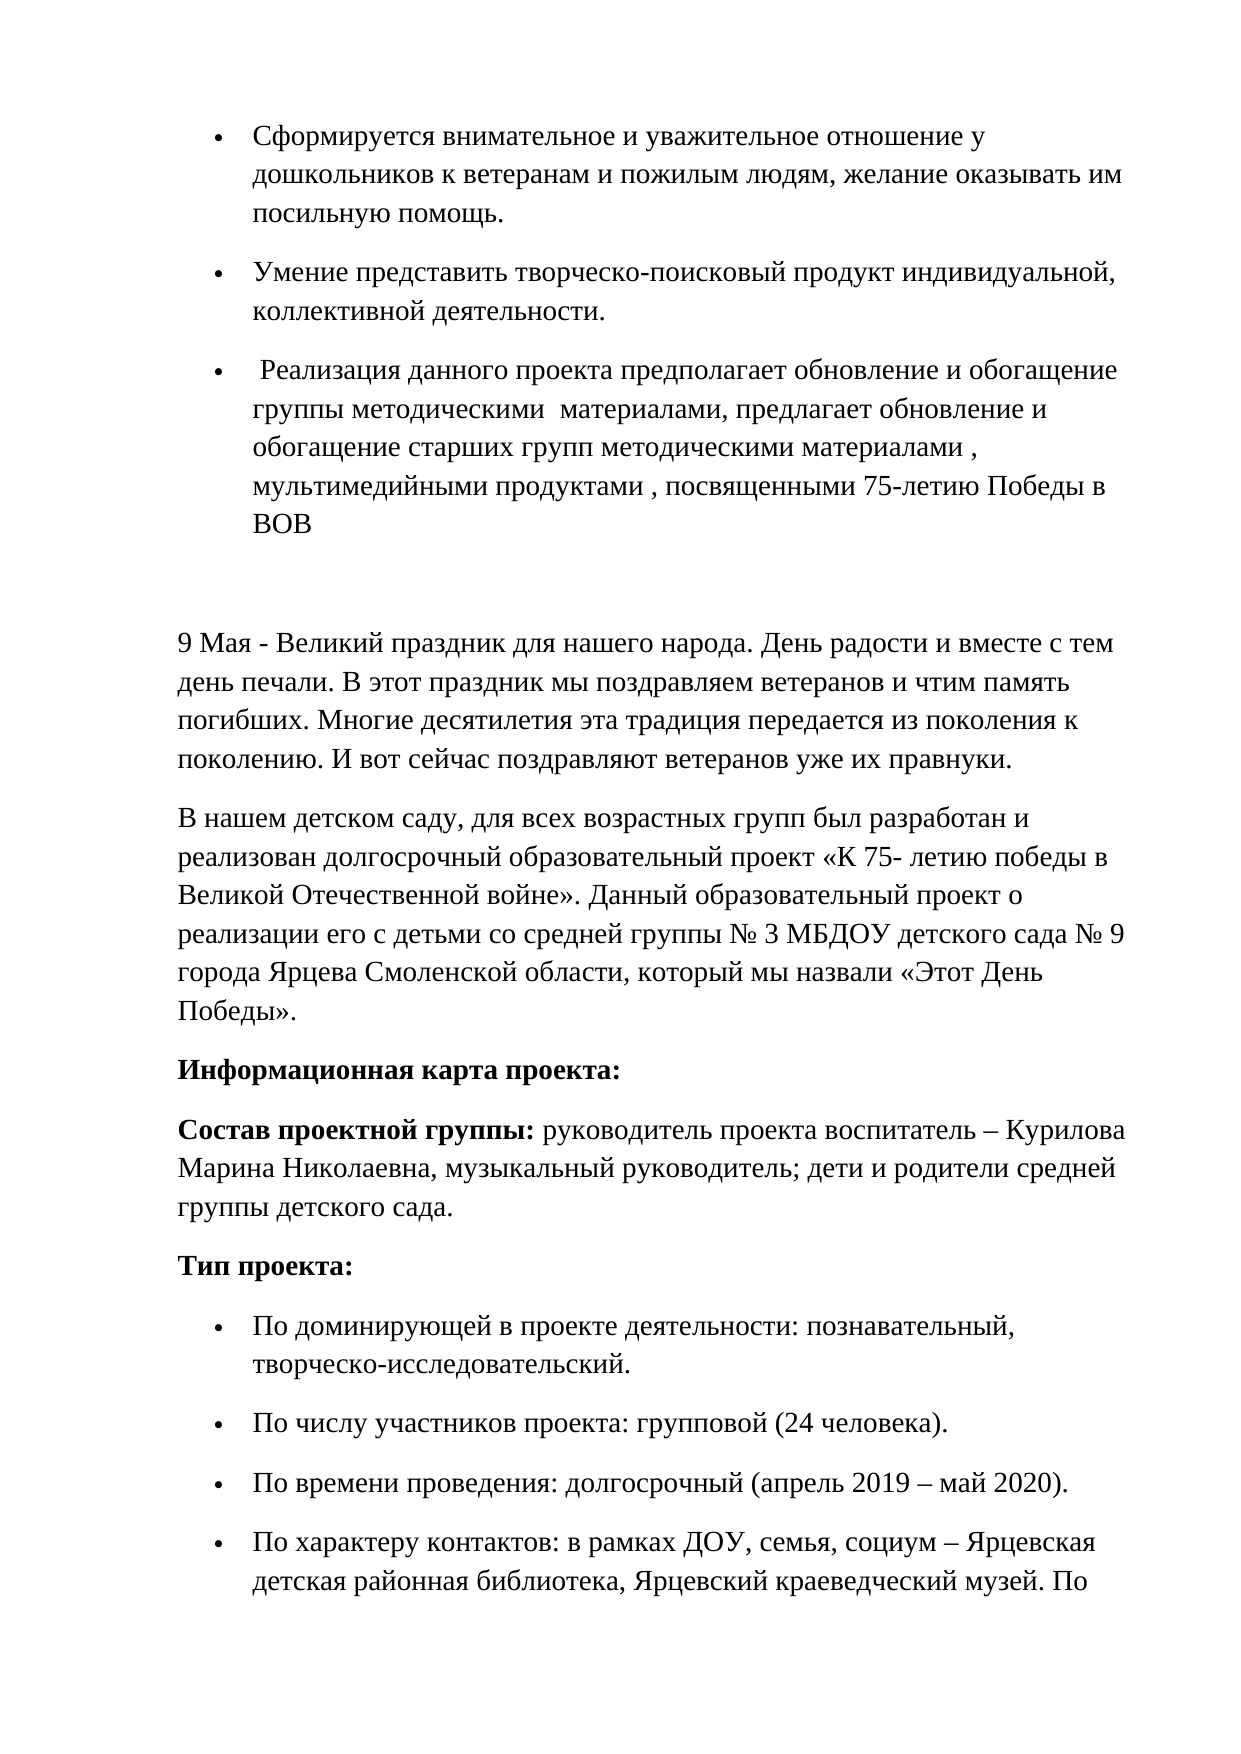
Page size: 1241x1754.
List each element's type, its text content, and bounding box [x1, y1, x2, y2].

list По доминирующей в проекте деятельности: познавательный, творческо-исследовательский. [215, 1308, 1152, 1380]
text В нашем детском саду, для всех возрастных групп был разработан и реализован долгосрочный образовательный проект «К 75- летию победы в Великой Отечественной войне». Данный образовательный проект о реализации его с детьми со средней группы № 3 МБДОУ детского сада № 9 города Ярцева Смоленской области, который мы назвали «Этот День Победы». [177, 800, 1152, 1027]
list Сформируется внимательное и уважительное отношение у дошкольников к ветеранам и пожилым людям, желание оказывать им посильную помощь. [215, 118, 1152, 229]
list Реализация данного проекта предполагает обновление и обогащение группы методическими материалами, предлагает обновление и обогащение старших групп методическими материалами , мультимедийными продуктами , посвященными 75-летию Победы в ВОВ [215, 352, 1152, 540]
list Умение представить творческо-поисковый продукт индивидуальной, коллективной деятельности. [215, 254, 1152, 327]
text Состав проектной группы: руководитель проекта воспитатель – Курилова Марина Николаевна, музыкальный руководитель; дети и родители средней группы детского сада. [177, 1112, 1152, 1222]
list По времени проведения: долгосрочный (апрель 2019 – май 2020). [215, 1465, 1152, 1498]
list По числу участников проекта: групповой (24 человека). [215, 1406, 1152, 1439]
text 9 Мая - Великий праздник для нашего народа. День радости и вместе с тем день печали. В этот праздник мы поздравляем ветеранов и чтим память погибших. Многие десятилетия эта традиция передается из поколения к поколению. И вот сейчас поздравляют ветеранов уже их правнуки. [177, 625, 1152, 774]
text Тип проекта: [177, 1248, 1152, 1282]
text Информационная карта проекта: [177, 1052, 1152, 1086]
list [215, 1524, 1152, 1596]
